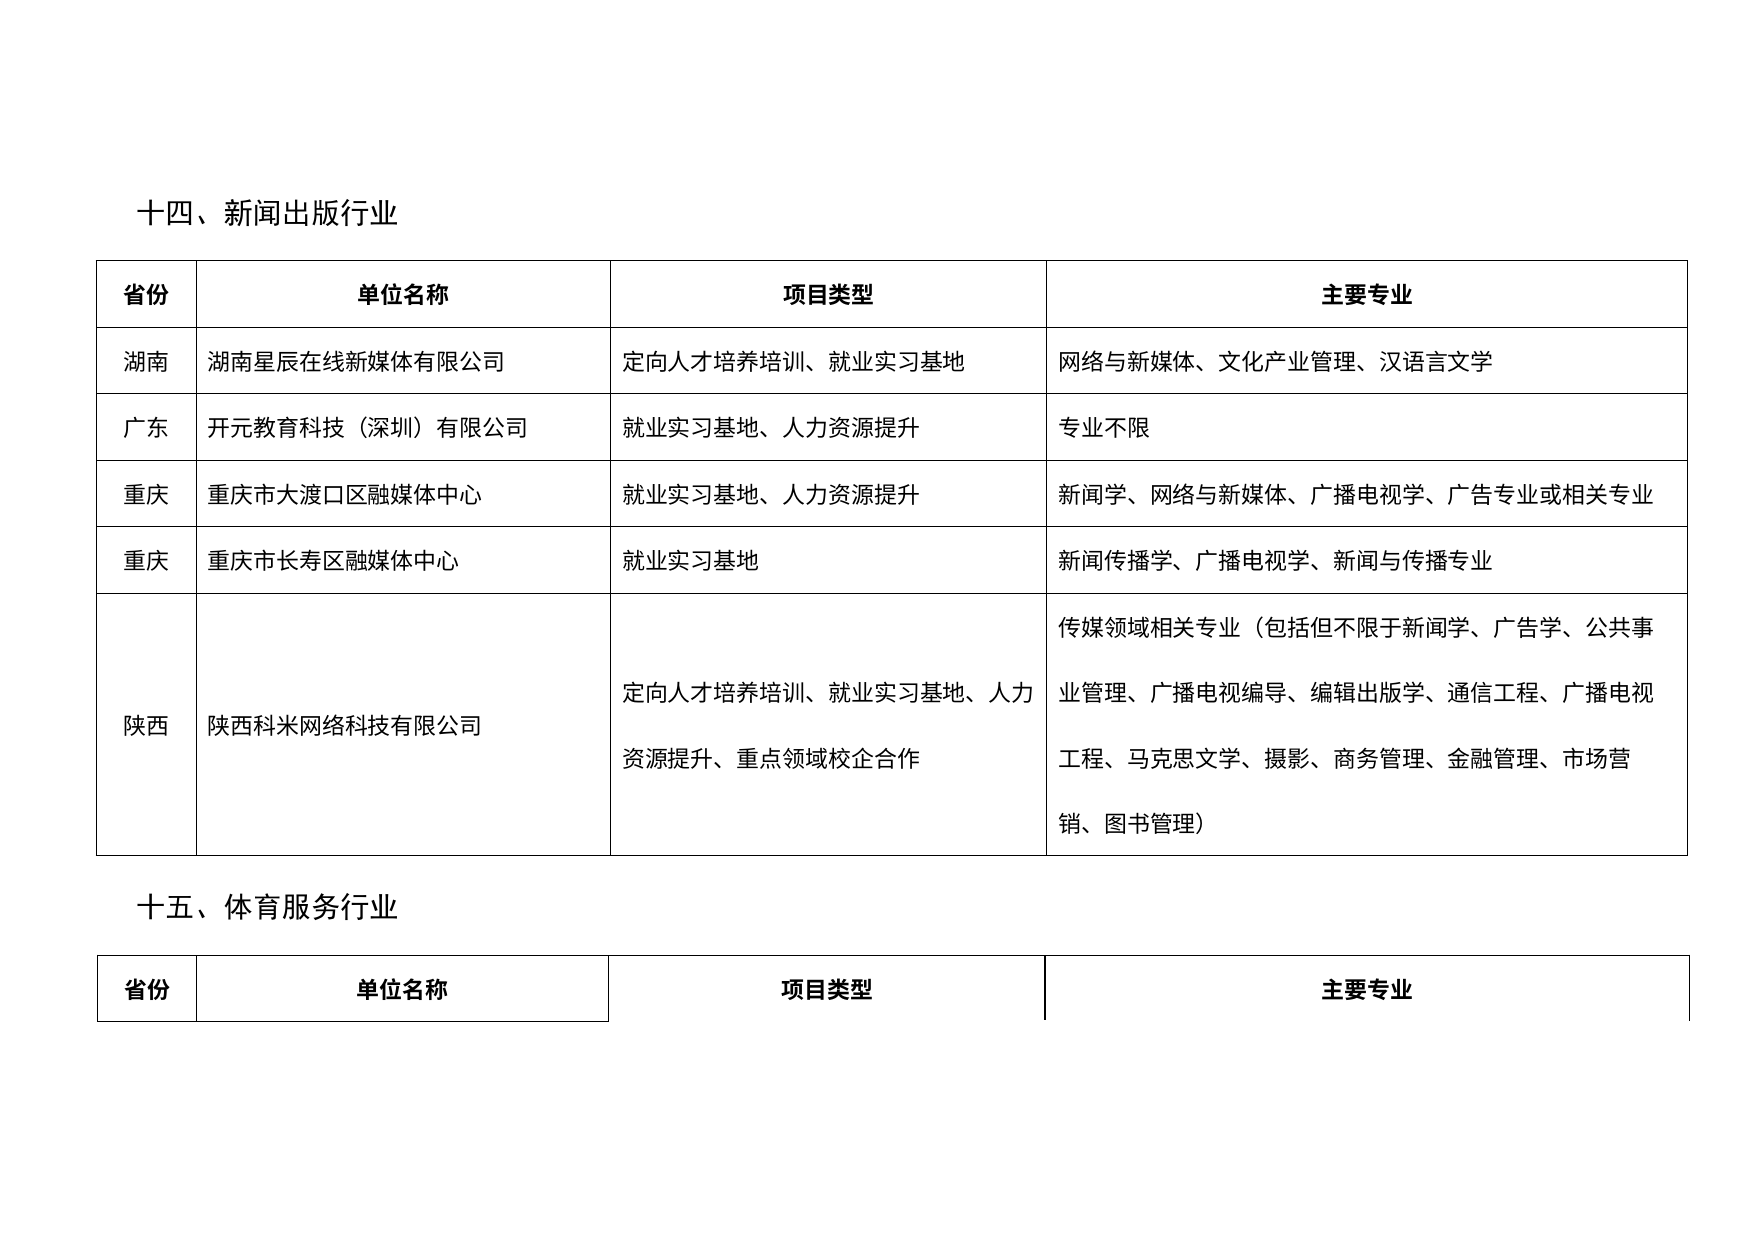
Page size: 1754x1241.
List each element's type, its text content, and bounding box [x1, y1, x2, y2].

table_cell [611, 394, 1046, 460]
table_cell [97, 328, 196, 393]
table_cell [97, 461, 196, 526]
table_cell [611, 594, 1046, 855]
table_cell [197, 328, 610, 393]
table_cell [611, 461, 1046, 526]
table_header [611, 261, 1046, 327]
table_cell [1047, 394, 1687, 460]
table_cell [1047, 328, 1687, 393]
text 十五、体育服务行业 [136, 873, 1618, 938]
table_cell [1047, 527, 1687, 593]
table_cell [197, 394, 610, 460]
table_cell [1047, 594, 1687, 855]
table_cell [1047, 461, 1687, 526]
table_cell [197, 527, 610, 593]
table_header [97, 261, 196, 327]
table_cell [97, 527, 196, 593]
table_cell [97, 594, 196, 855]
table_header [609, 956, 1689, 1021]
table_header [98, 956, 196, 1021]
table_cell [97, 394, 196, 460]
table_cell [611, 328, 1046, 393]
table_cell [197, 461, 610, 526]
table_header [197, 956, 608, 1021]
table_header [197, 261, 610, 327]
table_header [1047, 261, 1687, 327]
text 十四、新闻出版行业 [136, 178, 1618, 244]
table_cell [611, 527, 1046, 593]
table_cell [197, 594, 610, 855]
